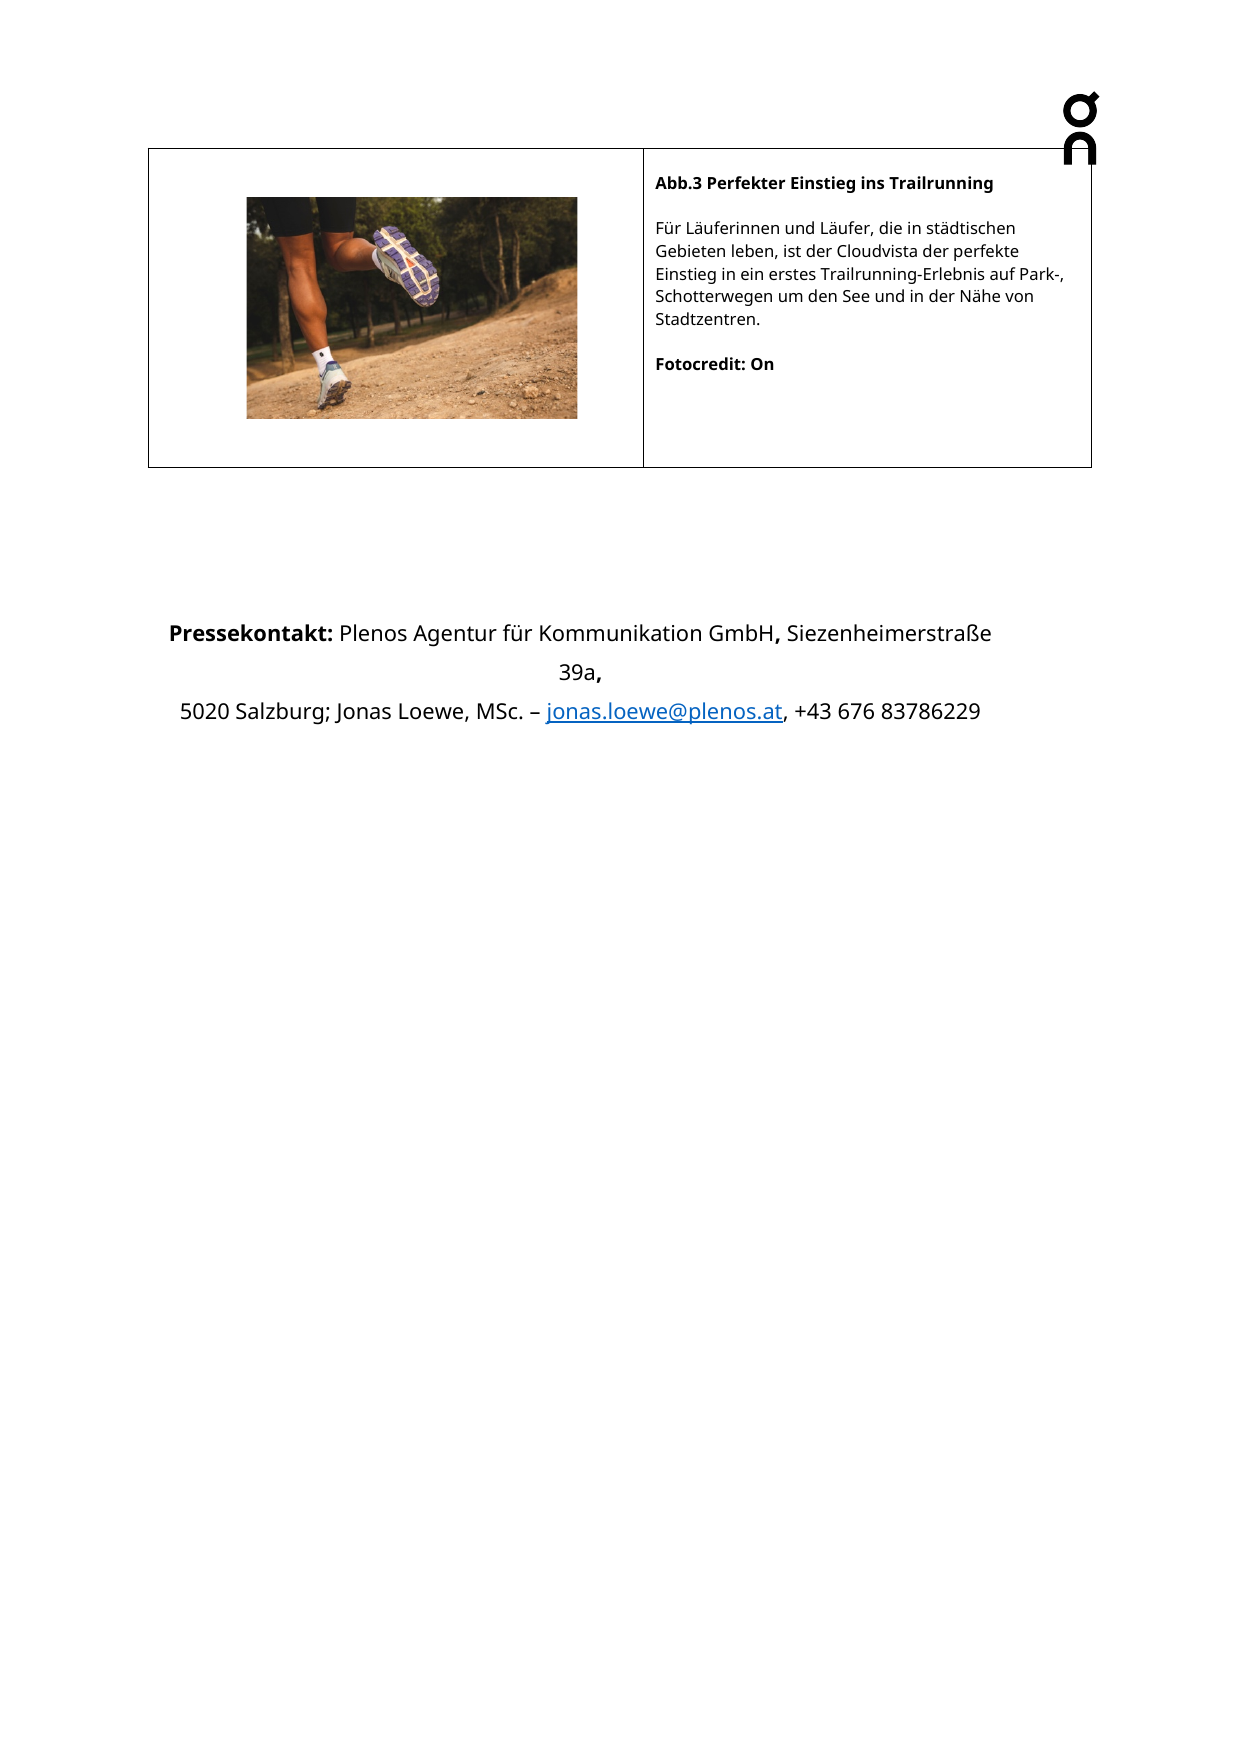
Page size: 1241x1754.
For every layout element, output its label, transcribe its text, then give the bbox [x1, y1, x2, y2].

picture [246, 197, 578, 419]
picture [1031, 59, 1129, 200]
table_cell [149, 149, 643, 467]
text Pressekontakt: Plenos Agentur für Kommunikation GmbH, Siezenheimerstraße 39a, [148, 618, 1013, 687]
text 5020 Salzburg; Jonas Loewe, MSc. – jonas.loewe@plenos.at, +43 676 83786229 [148, 696, 1013, 725]
table_cell Abb.3 Perfekter Einstieg ins Trailrunning Für Läuferinnen und Läufer, die in städtischen Gebieten leben, ist der Cloudvista der perfekte Einstieg in ein erstes Trailrunning-Erlebnis auf Park-, Schotterwegen um den See und in der Nähe von Stadtzentren. Fotocredit: On [644, 149, 1091, 467]
